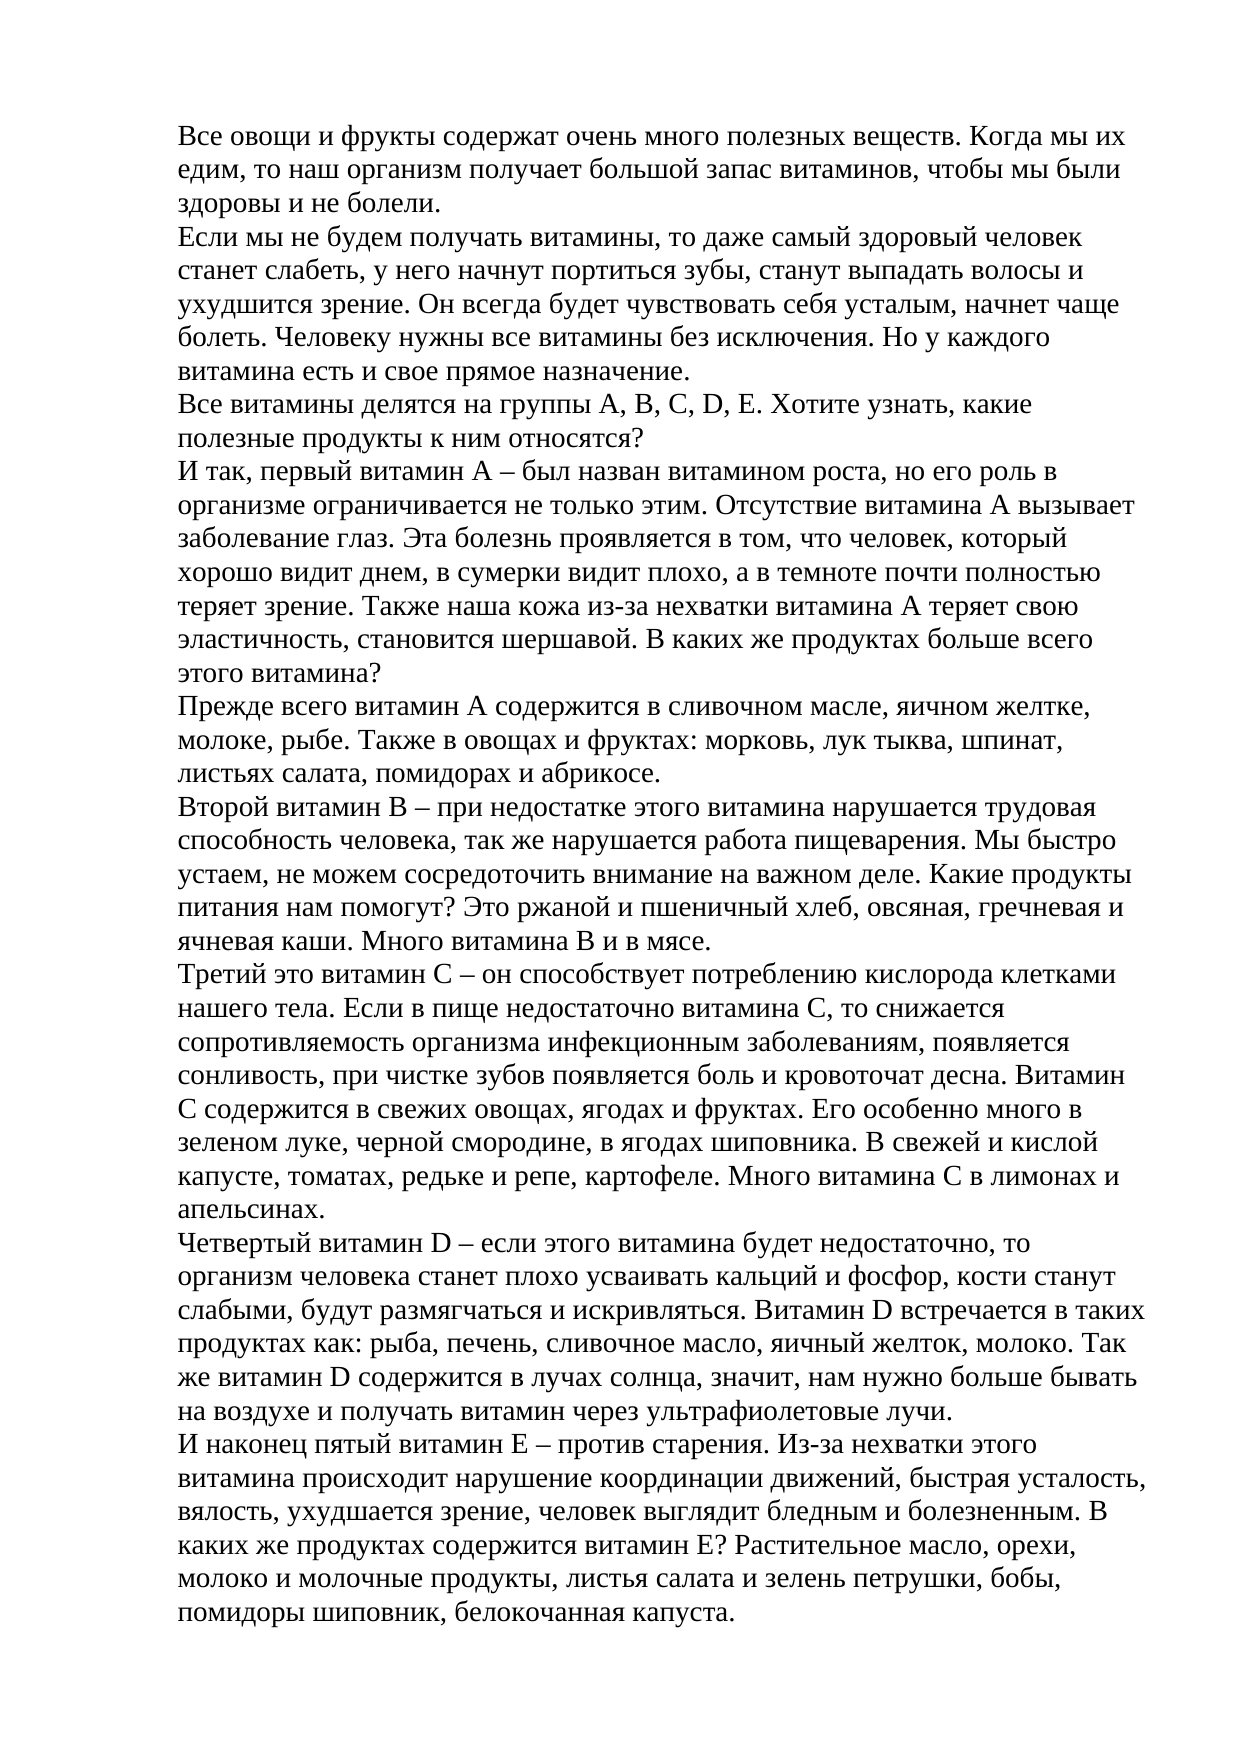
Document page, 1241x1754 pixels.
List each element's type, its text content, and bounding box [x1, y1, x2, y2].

text И так, первый витамин А – был назван витамином роста, но его роль в организме ограничивается не только этим. Отсутствие витамина А вызывает заболевание глаз. Эта болезнь проявляется в том, что человек, который хорошо видит днем, в сумерки видит плохо, а в темноте почти полностью теряет зрение. Также наша кожа из-за нехватки витамина А теряет свою эластичность, становится шершавой. В каких же продуктах больше всего этого витамина? [177, 453, 1152, 688]
text Все витамины делятся на группы А, В, С, D, Е. Хотите узнать, какие полезные продукты к ним относятся? [177, 386, 1152, 453]
text Четвертый витамин D – если этого витамина будет недостаточно, то организм человека станет плохо усваивать кальций и фосфор, кости станут слабыми, будут размягчаться и искривляться. Витамин D встречается в таких продуктах как: рыба, печень, сливочное масло, яичный желток, молоко. Так же витамин D содержится в лучах солнца, значит, нам нужно больше бывать на воздухе и получать витамин через ультрафиолетовые лучи. [177, 1225, 1152, 1426]
text И наконец пятый витамин Е – против старения. Из-за нехватки этого витамина происходит нарушение координации движений, быстрая усталость, вялость, ухудшается зрение, человек выглядит бледным и болезненным. В каких же продуктах содержится витамин Е? Растительное масло, орехи, молоко и молочные продукты, листья салата и зелень петрушки, бобы, помидоры шиповник, белокочанная капуста. [177, 1426, 1152, 1627]
text Третий это витамин С – он способствует потреблению кислорода клетками нашего тела. Если в пище недостаточно витамина С, то снижается сопротивляемость организма инфекционным заболеваниям, появляется сонливость, при чистке зубов появляется боль и кровоточат десна. Витамин С содержится в свежих овощах, ягодах и фруктах. Его особенно много в зеленом луке, черной смородине, в ягодах шиповника. В свежей и кислой капусте, томатах, редьке и репе, картофеле. Много витамина С в лимонах и апельсинах. [177, 957, 1152, 1225]
text Прежде всего витамин А содержится в сливочном масле, яичном желтке, молоке, рыбе. Также в овощах и фруктах: морковь, лук тыква, шпинат, листьях салата, помидорах и абрикосе. [177, 688, 1152, 789]
text Второй витамин В – при недостатке этого витамина нарушается трудовая способность человека, так же нарушается работа пищеварения. Мы быстро устаем, не можем сосредоточить внимание на важном деле. Какие продукты питания нам помогут? Это ржаной и пшеничный хлеб, овсяная, гречневая и ячневая каши. Много витамина В и в мясе. [177, 789, 1152, 957]
text Все овощи и фрукты содержат очень много полезных веществ. Когда мы их едим, то наш организм получает большой запас витаминов, чтобы мы были здоровы и не болели. [177, 118, 1152, 219]
text Если мы не будем получать витамины, то даже самый здоровый человек станет слабеть, у него начнут портиться зубы, станут выпадать волосы и ухудшится зрение. Он всегда будет чувствовать себя усталым, начнет чаще болеть. Человеку нужны все витамины без исключения. Но у каждого витамина есть и свое прямое назначение. [177, 219, 1152, 386]
